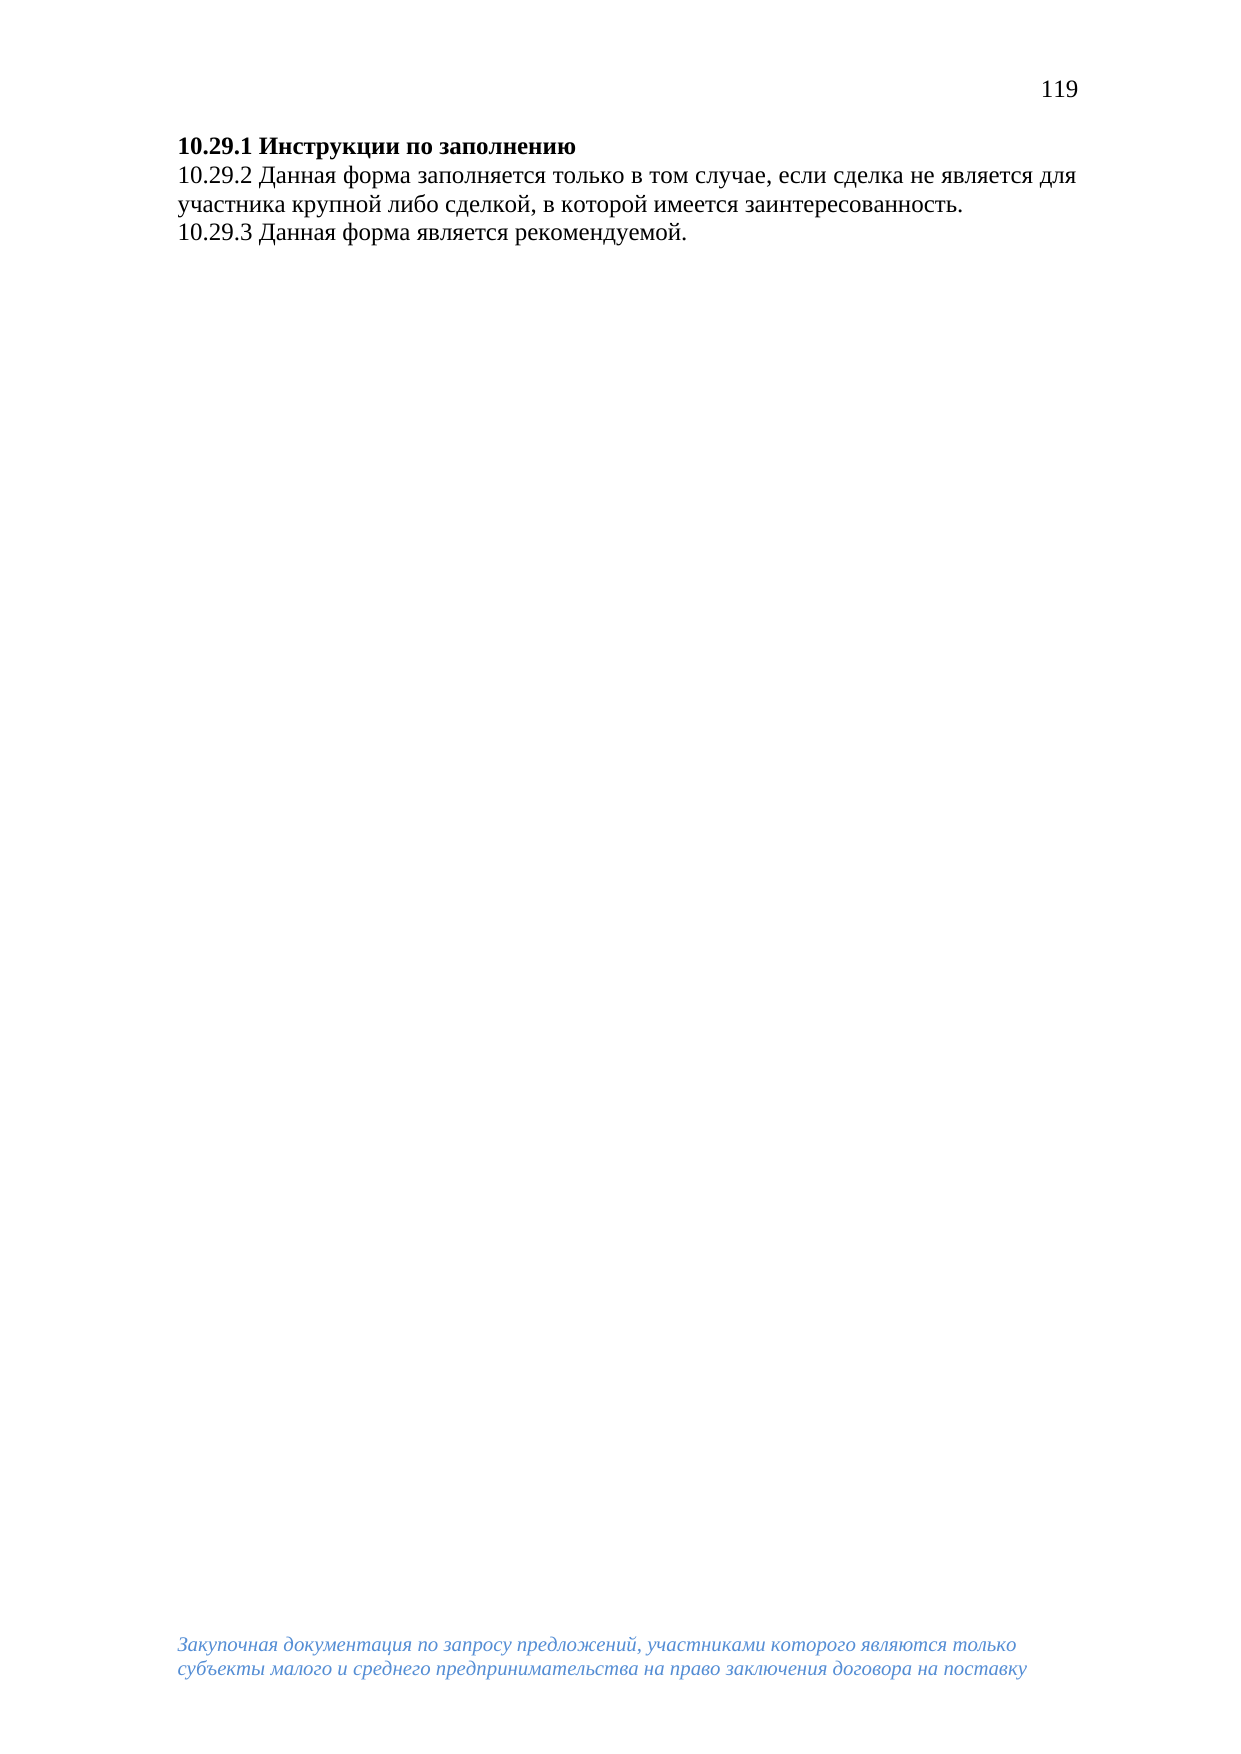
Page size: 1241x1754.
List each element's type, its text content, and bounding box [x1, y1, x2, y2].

text 10.29.3 Данная форма является рекомендуемой. [177, 217, 1078, 246]
text 10.29.2 Данная форма заполняется только в том случае, если сделка не является для участника крупной либо сделкой, в которой имеется заинтересованность. [177, 160, 1078, 217]
text 10.29.1 Инструкции по заполнению [177, 131, 1078, 160]
